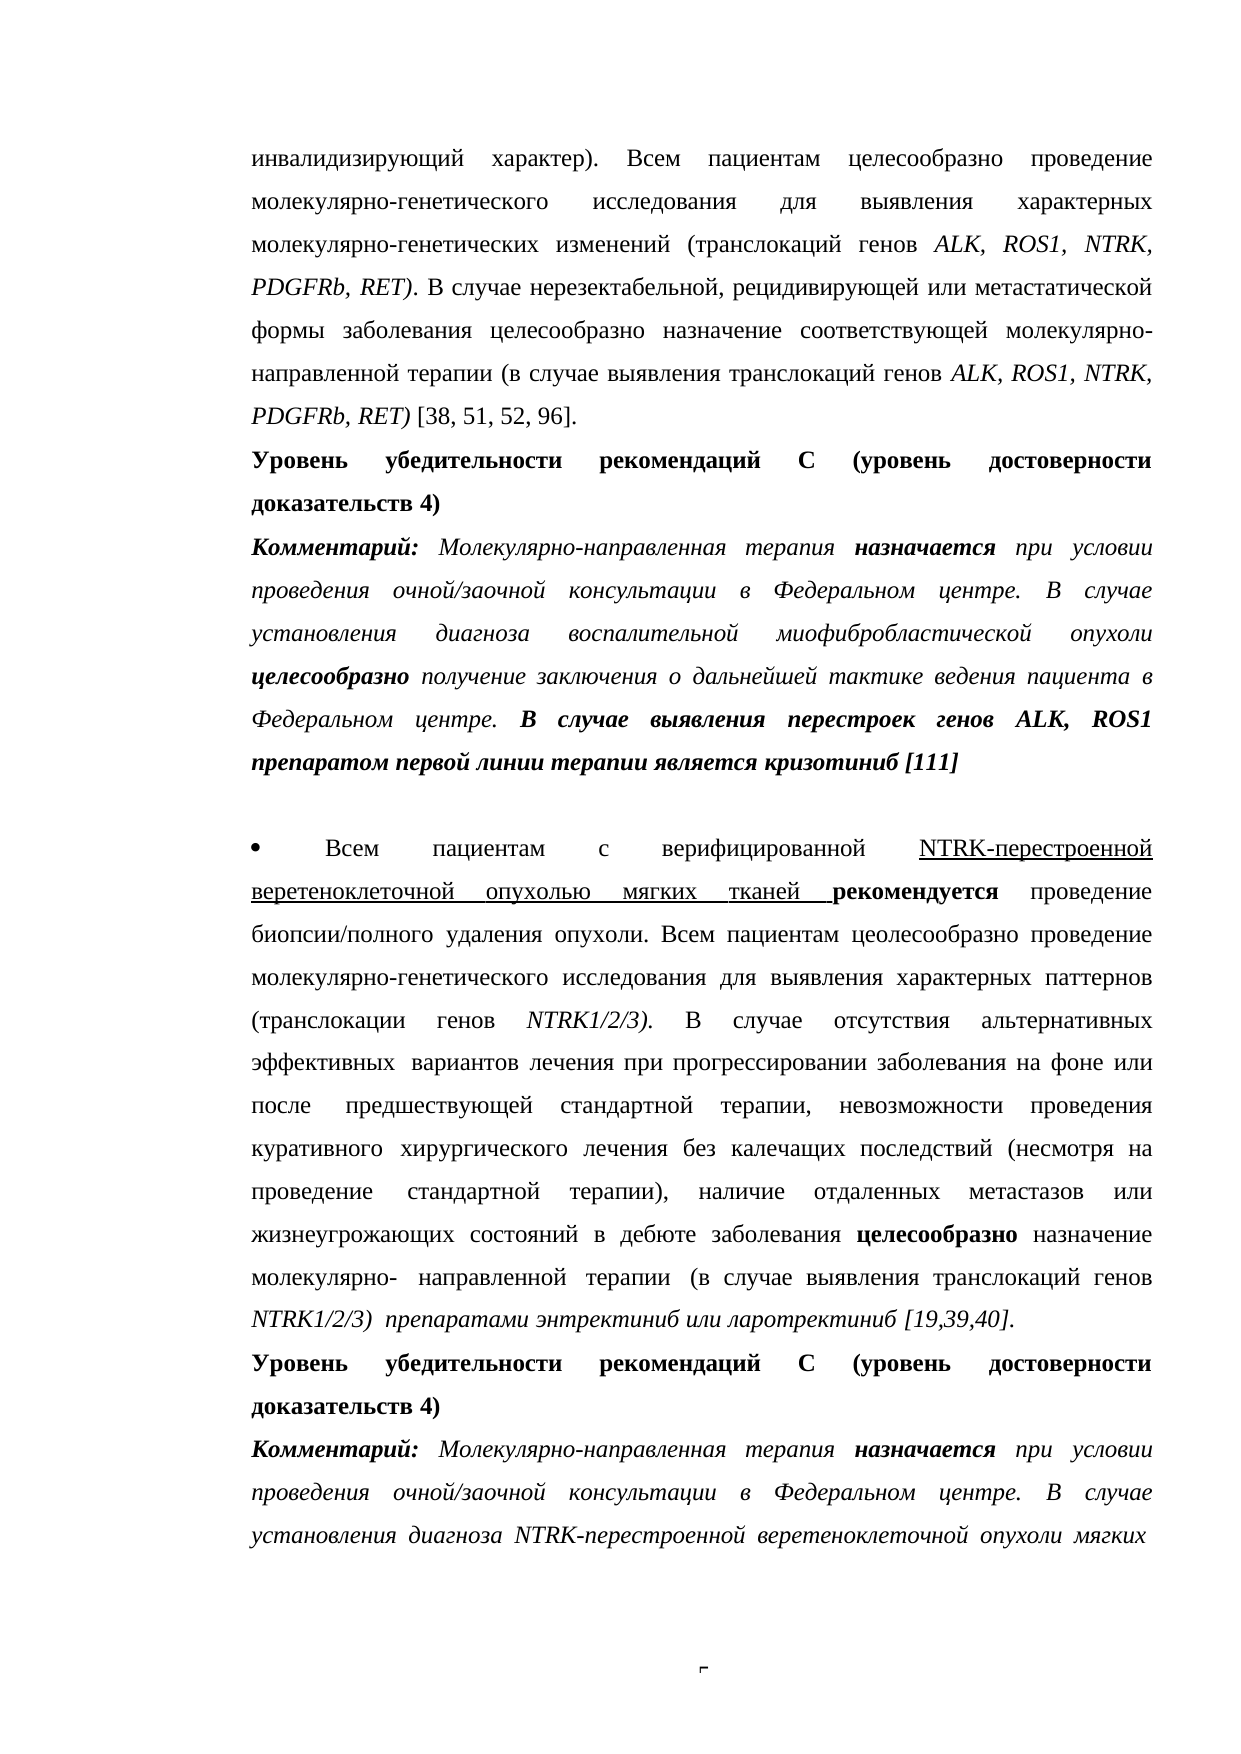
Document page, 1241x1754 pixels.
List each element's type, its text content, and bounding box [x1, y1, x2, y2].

list Всем пациентам с верифицированной NTRK-перестроенной веретеноклеточной опухолью мягких тканей рекомендуется проведение биопсии/полного удаления опухоли. Всем пациентам цеолесообразно проведение молекулярно-генетического исследования для выявления характерных паттернов (транслокации генов NTRK1/2/3). В случае отсутствия альтернативных эффективных вариантов лечения при прогрессировании заболевания на фоне или после предшествующей стандартной терапии, невозможности проведения куративного хирургического лечения без калечащих последствий (несмотря на проведение стандартной терапии), наличие отдаленных метастазов или жизнеугрожающих состояний в дебюте заболевания целесообразно назначение молекулярно- направленной терапии (в случае выявления транслокаций генов NTRK1/2/3) препаратами энтректиниб или ларотректиниб [19,39,40]. [251, 833, 1153, 1333]
subtitle Уровень убедительности рекомендаций С (уровень достоверности доказательств 4) [251, 1348, 1152, 1420]
text инвалидизирующий характер). Всем пациентам целесообразно проведение молекулярно-генетического исследования для выявления характерных молекулярно-генетических изменений (транслокаций генов ALK, ROS1, NTRK, PDGFRb, RET). В случае нерезектабельной, рецидивирующей или метастатической формы заболевания целесообразно назначение соответствующей молекулярно- направленной терапии (в случае выявления транслокаций генов ALK, ROS1, NTRK, PDGFRb, RET) [38, 51, 52, 96]. [251, 143, 1153, 430]
text Комментарий: Молекулярно-направленная терапия назначается при условии проведения очной/заочной консультации в Федеральном центре. В случае установления диагноза NTRK-перестроенной веретеноклеточной опухоли мягких [251, 1434, 1153, 1549]
subtitle Уровень убедительности рекомендаций С (уровень достоверности доказательств 4) [251, 445, 1152, 517]
text Комментарий: Молекулярно-направленная терапия назначается при условии проведения очной/заочной консультации в Федеральном центре. В случае установления диагноза воспалительной миофибробластической опухоли целесообразно получение заключения о дальнейшей тактике ведения пациента в Федеральном центре. В случае выявления перестроек генов ALK, ROS1 препаратом первой линии терапии является кризотиниб [111] [251, 532, 1153, 776]
